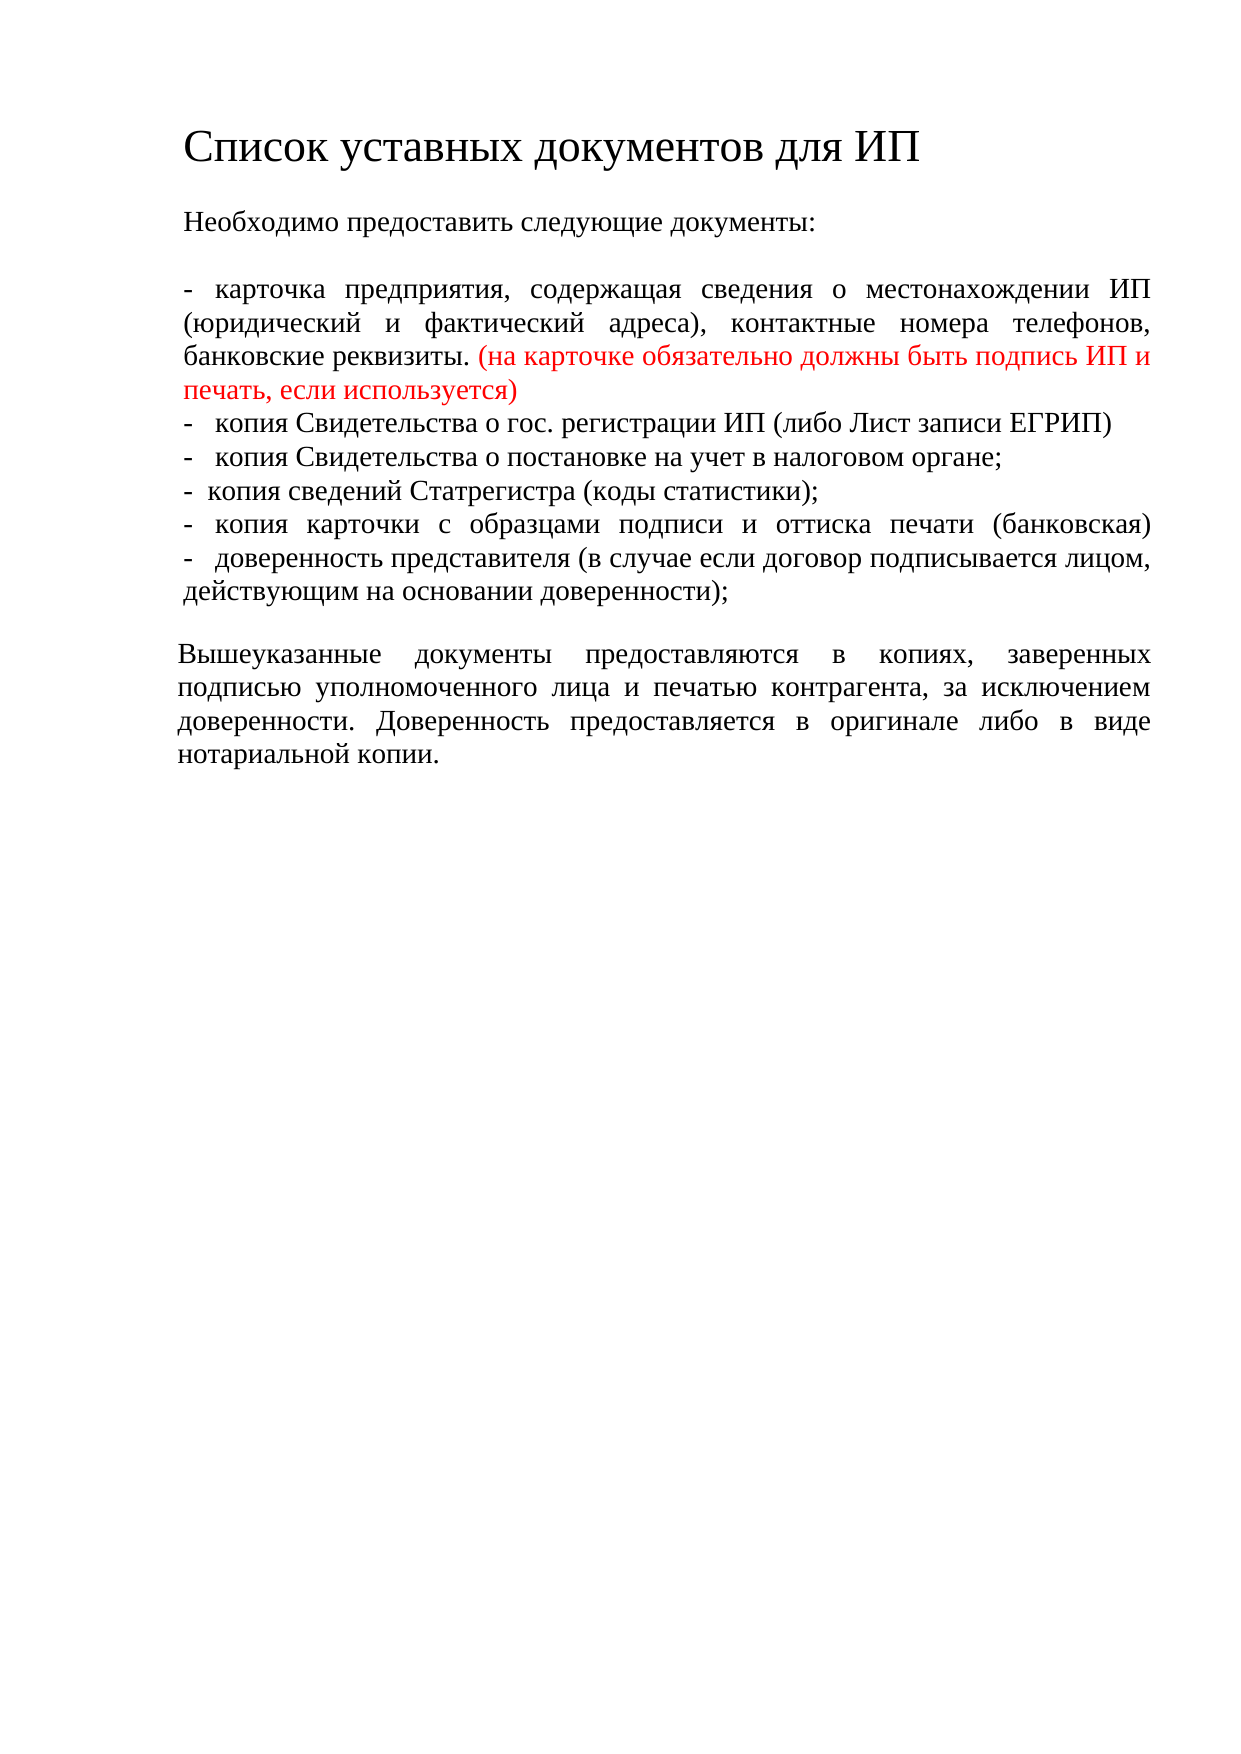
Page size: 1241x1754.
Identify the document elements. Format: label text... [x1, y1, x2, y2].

text Вышеуказанные документы предоставляются в копиях, заверенных подписью уполномоченного лица и печатью контрагента, за исключением доверенности. Доверенность предоставляется в оригинале либо в виде нотариальной копии. [177, 636, 1152, 770]
text - копия сведений Статрегистра (коды статистики); [183, 473, 1152, 506]
text - копия Свидетельства о постановке на учет в налоговом органе; [183, 439, 1152, 473]
text - копия карточки с образцами подписи и оттиска печати (банковская) - доверенность представителя (в случае если договор подписывается лицом, действующим на основании доверенности); [183, 506, 1152, 607]
text Список уставных документов для ИП [183, 118, 1152, 171]
text - копия Свидетельства о гос. регистрации ИП (либо Лист записи ЕГРИП) [183, 406, 1152, 439]
text Необходимо предоставить следующие документы: [183, 204, 1152, 238]
text - карточка предприятия, содержащая сведения о местонахождении ИП (юридический и фактический адреса), контактные номера телефонов, банковские реквизиты. (на карточке обязательно должны быть подпись ИП и печать, если используется) [183, 271, 1152, 406]
